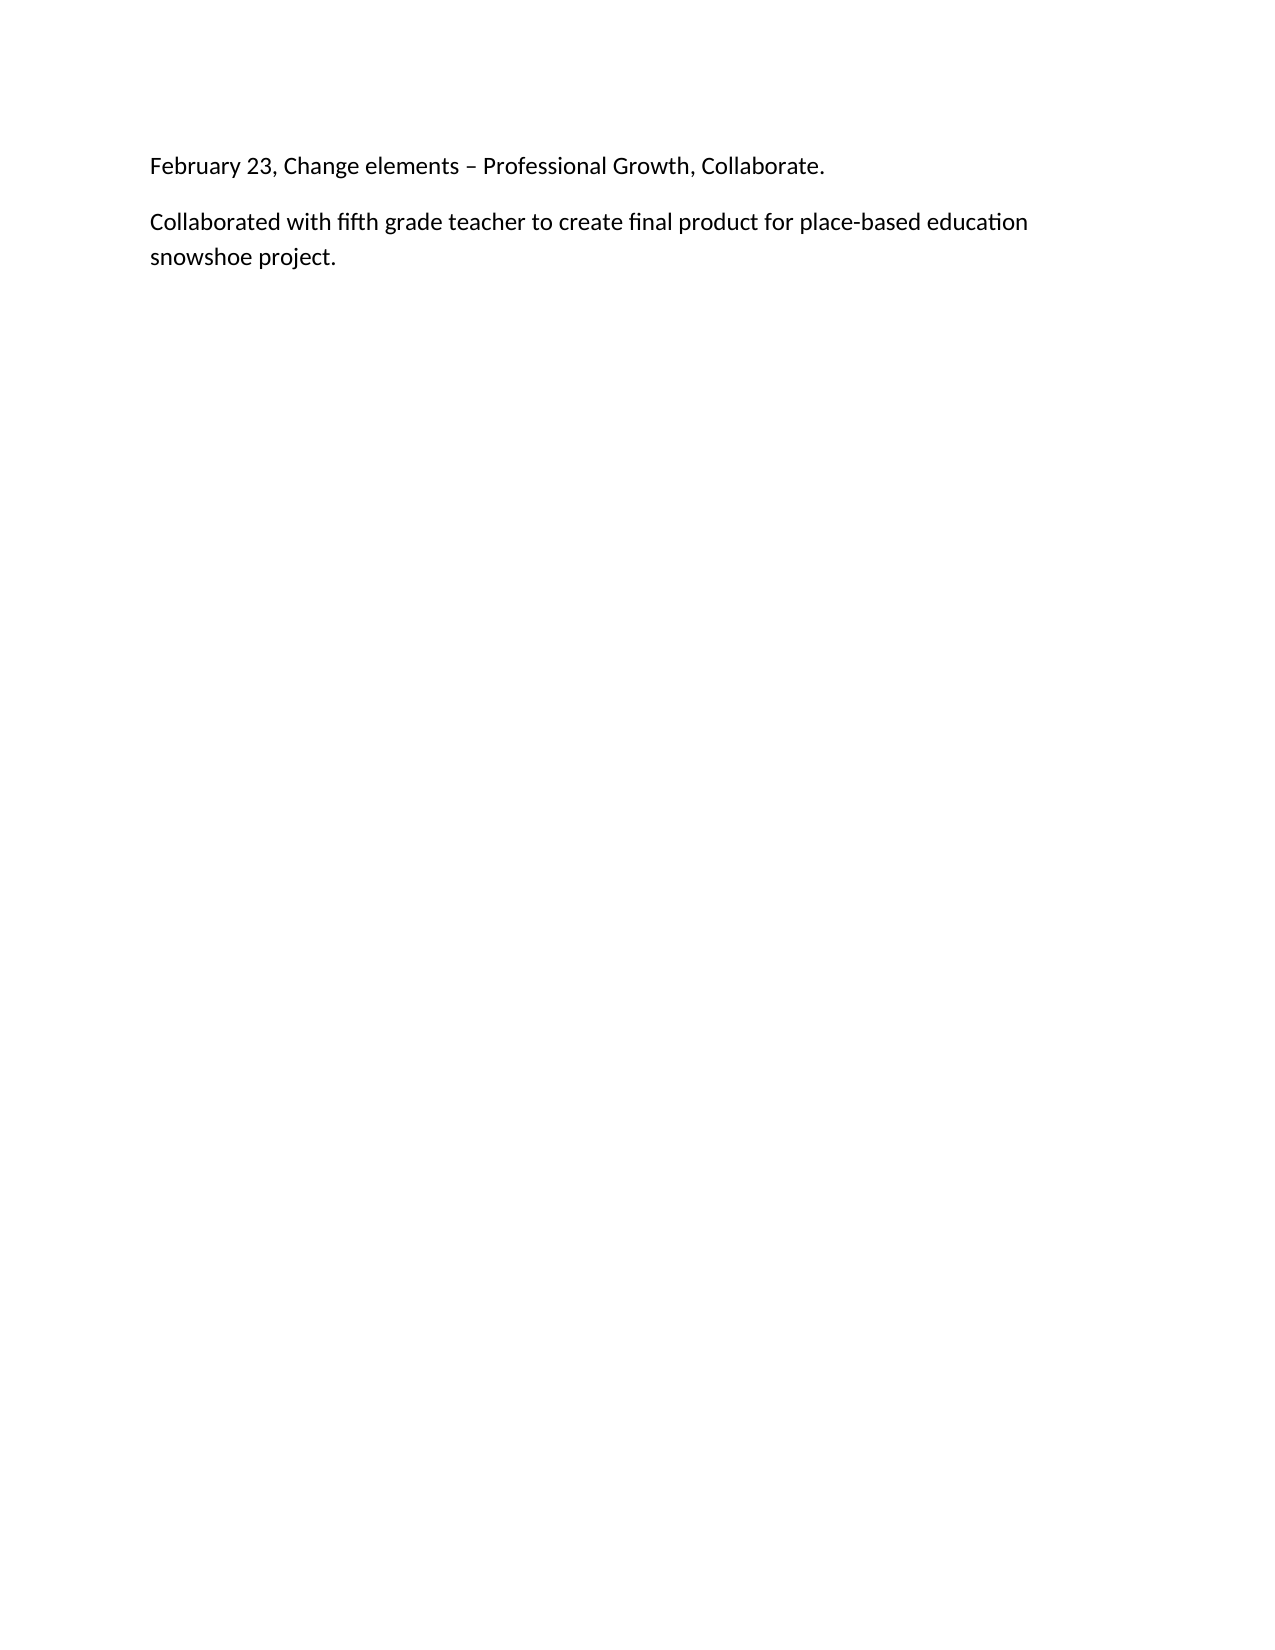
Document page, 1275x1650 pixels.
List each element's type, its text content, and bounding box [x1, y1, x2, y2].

text Collaborated with fifth grade teacher to create final product for place-based education snowshoe project. [150, 206, 1125, 271]
text February 23, Change elements – Professional Growth, Collaborate. [150, 150, 1125, 181]
